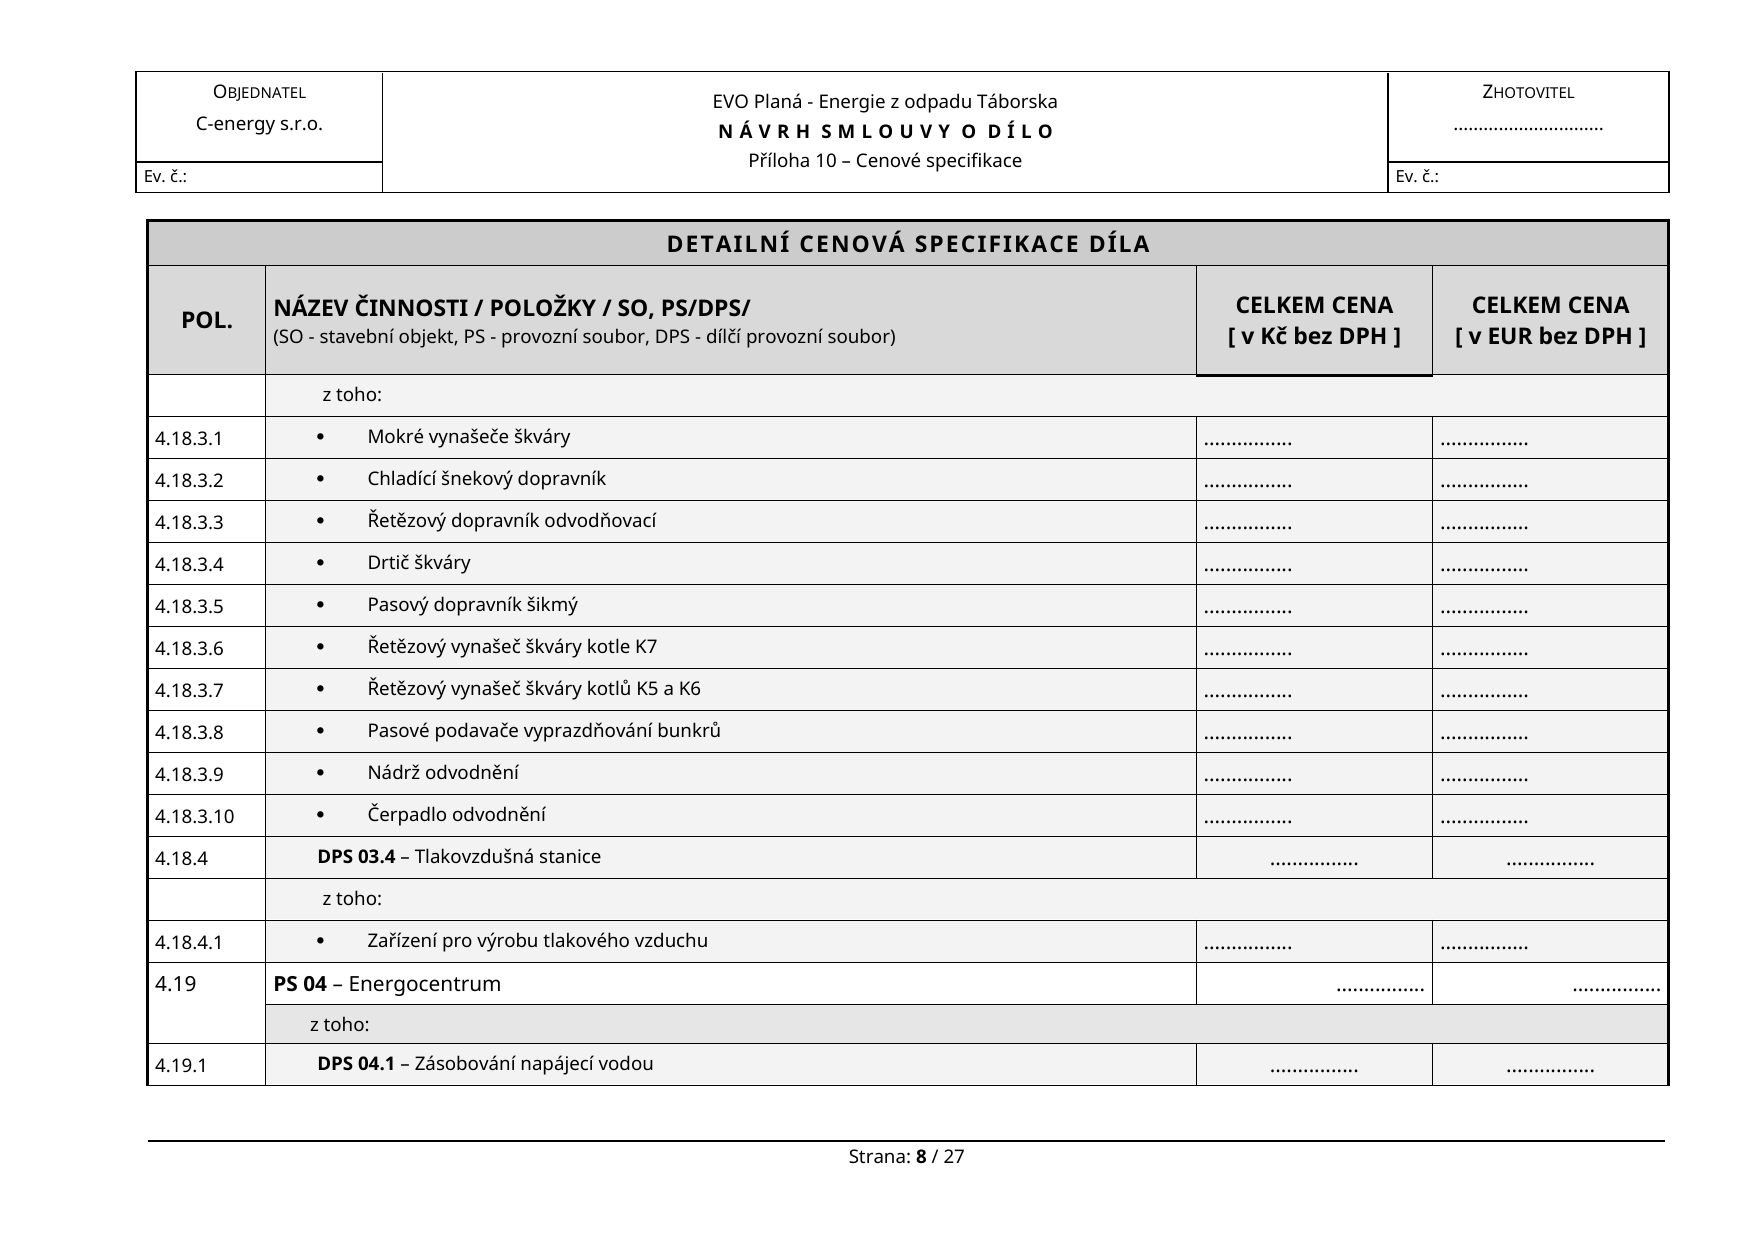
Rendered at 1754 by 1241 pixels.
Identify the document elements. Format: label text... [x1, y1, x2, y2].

table_cell Mokré vynašeče škváry [266, 417, 1196, 458]
table_cell [149, 795, 265, 836]
table_cell Celkem cena [ v EUR bez DPH ] [1433, 266, 1667, 374]
table_cell ................ [1197, 1044, 1432, 1084]
table_cell ................ [1197, 627, 1432, 668]
table_cell ................ [1197, 543, 1432, 584]
table_cell ................ [1197, 963, 1432, 1003]
table_cell ................ [1433, 963, 1667, 1003]
table_cell [149, 585, 265, 626]
table_cell ................ [1433, 627, 1667, 668]
table_cell DPS 04.1 – Zásobování napájecí vodou [266, 1044, 1196, 1084]
table_cell PS 04 – Energocentrum [266, 963, 1196, 1003]
table_cell [149, 711, 265, 752]
table_cell Čerpadlo odvodnění [266, 795, 1196, 836]
table_cell ................ [1433, 753, 1667, 794]
table_cell ................ [1197, 753, 1432, 794]
table_cell ................ [1197, 501, 1432, 542]
table_cell Pasový dopravník šikmý [266, 585, 1196, 626]
table_cell ................ [1433, 501, 1667, 542]
table_cell ................ [1433, 711, 1667, 752]
table_cell [149, 837, 265, 878]
table_cell Řetězový vynašeč škváry kotle K7 [266, 627, 1196, 668]
table_cell DPS 03.4 – Tlakovzdušná stanice [266, 837, 1196, 878]
table_cell Zařízení pro výrobu tlakového vzduchu [266, 921, 1196, 962]
table_cell ................ [1197, 669, 1432, 710]
table_cell ................ [1433, 837, 1667, 878]
table_cell Nádrž odvodnění [266, 753, 1196, 794]
table_cell ................ [1197, 417, 1432, 458]
table_cell ................ [1197, 711, 1432, 752]
table_cell [149, 459, 265, 500]
table_cell [149, 417, 265, 458]
table_cell Celkem cena [ v Kč bez DPH ] [1197, 266, 1432, 374]
table_cell ................ [1433, 669, 1667, 710]
table_cell [149, 627, 265, 668]
table_cell ................ [1433, 1044, 1667, 1084]
table_cell [149, 669, 265, 710]
table_header detailní cenová specifikace díla [149, 222, 1667, 265]
table_cell ................ [1197, 837, 1432, 878]
table_cell ................ [1197, 585, 1432, 626]
table_cell ................ [1433, 417, 1667, 458]
table_cell Drtič škváry [266, 543, 1196, 584]
table_cell ................ [1433, 585, 1667, 626]
table_cell Řetězový vynašeč škváry kotlů K5 a K6 [266, 669, 1196, 710]
table_cell ................ [1433, 543, 1667, 584]
table_cell Název činnosti / položky / SO, PS/DPS/ (SO - stavební objekt, PS - provozní soubor, DPS - dílčí provozní soubor) [266, 266, 1196, 374]
table_cell ................ [1197, 459, 1432, 500]
table_cell [149, 375, 265, 416]
table_cell ................ [1433, 459, 1667, 500]
table_cell ................ [1433, 921, 1667, 962]
table_cell ................ [1197, 921, 1432, 962]
table_cell Chladící šnekový dopravník [266, 459, 1196, 500]
table_cell z toho: [266, 375, 1667, 416]
table_cell Pasové podavače vyprazdňování bunkrů [266, 711, 1196, 752]
table_cell [149, 963, 265, 1043]
table_cell z toho: [266, 1005, 1667, 1043]
table_cell ................ [1433, 795, 1667, 836]
table_cell [149, 879, 265, 919]
table_cell [149, 921, 265, 962]
table_cell z toho: [266, 879, 1667, 919]
table_cell [149, 1044, 265, 1084]
table_cell ................ [1197, 795, 1432, 836]
table_cell [149, 501, 265, 542]
table_cell [149, 753, 265, 794]
table_cell Řetězový dopravník odvodňovací [266, 501, 1196, 542]
table_cell Pol. [149, 266, 265, 374]
table_cell [149, 543, 265, 584]
